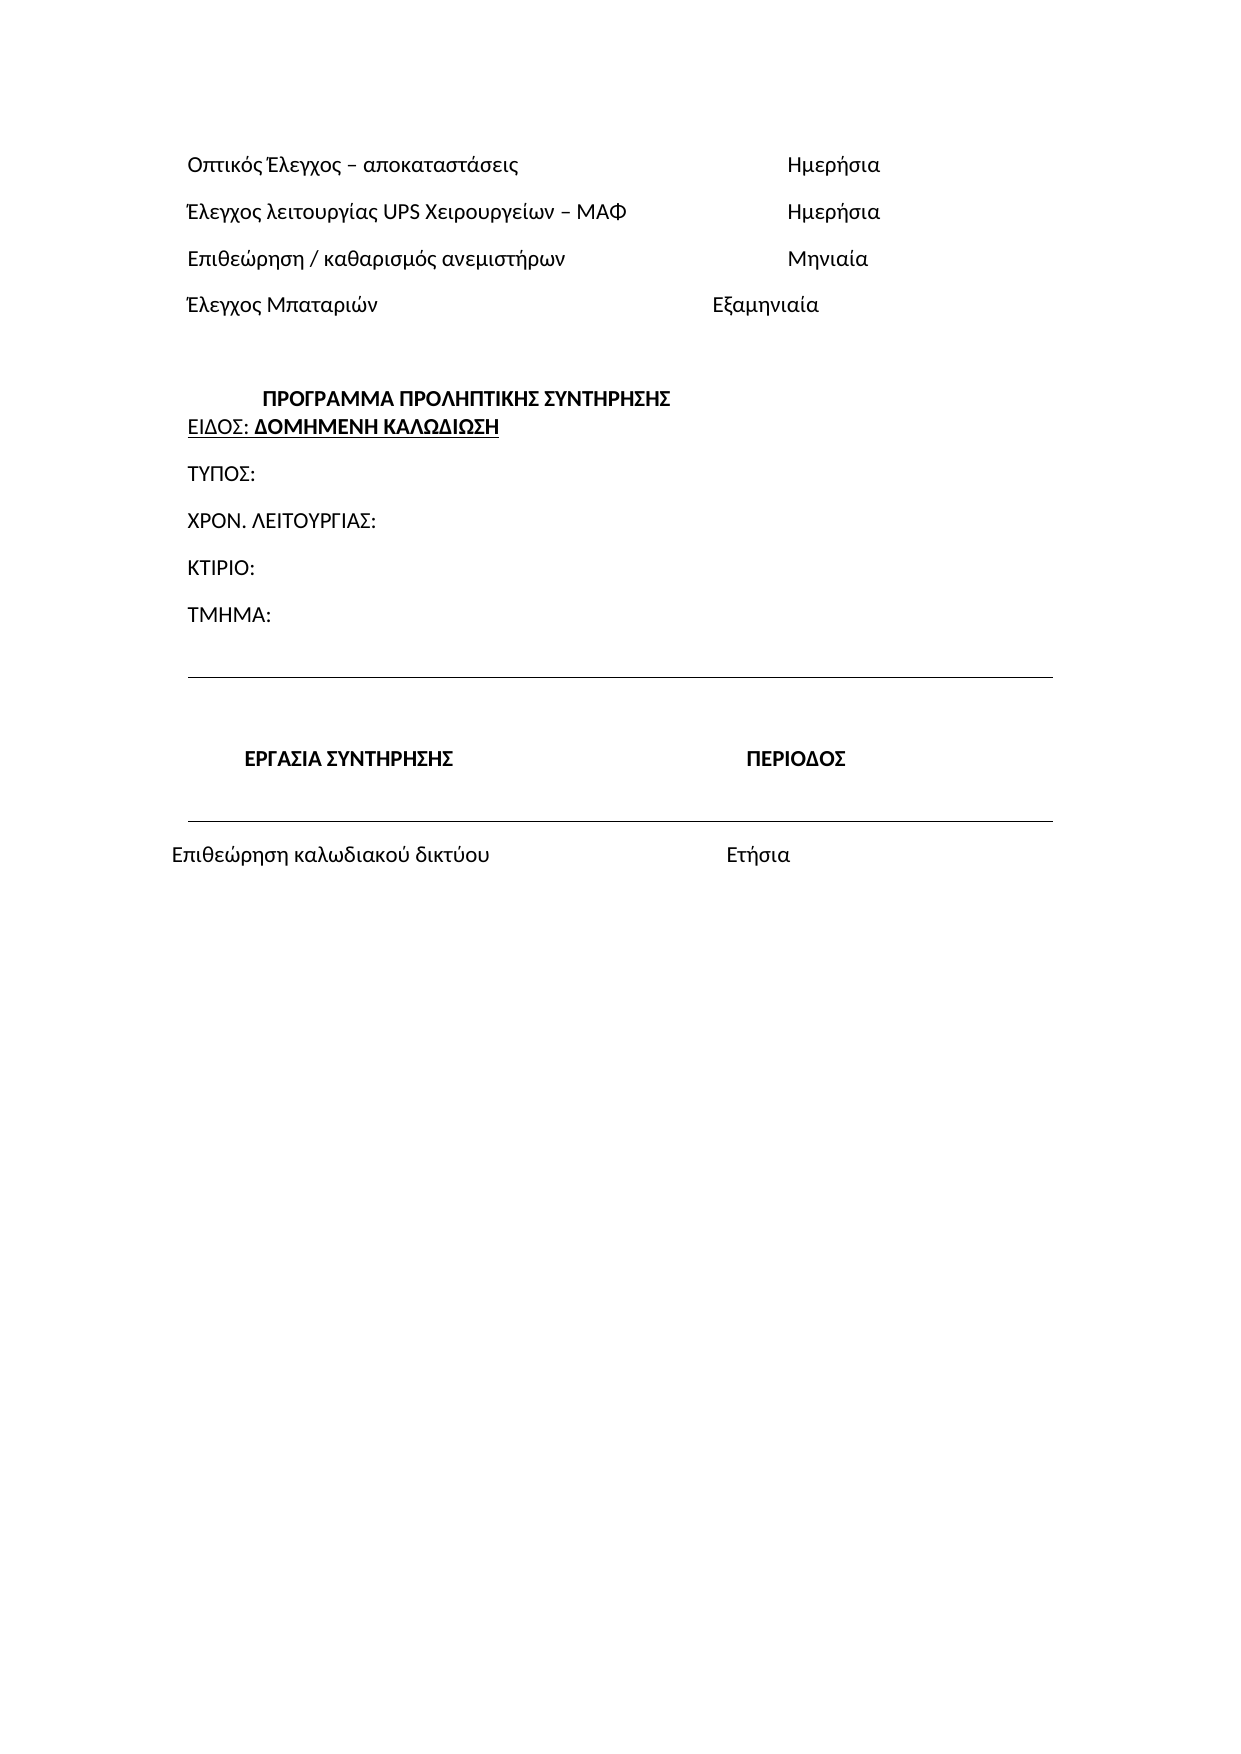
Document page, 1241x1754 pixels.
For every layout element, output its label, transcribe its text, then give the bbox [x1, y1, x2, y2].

text Επιθεώρηση καλωδιακού δικτύου Ετήσια [172, 841, 1053, 868]
text ΚΤΙΡΙΟ: [187, 553, 1053, 581]
text ΧΡΟΝ. ΛΕΙΤΟΥΡΓΙΑΣ: [187, 506, 1053, 534]
text Έλεγχος Μπαταριών Εξαμηνιαία [187, 291, 1053, 319]
text Επιθεώρηση / καθαρισμός ανεμιστήρων Μηνιαία [187, 244, 1053, 272]
text ΤΥΠΟΣ: [187, 459, 1053, 487]
text ΕΙΔΟΣ: ΔΟΜΗΜΕΝΗ ΚΑΛΩΔΙΩΣΗ [187, 412, 1053, 440]
text ΠΡΟΓΡΑΜΜΑ ΠΡΟΛΗΠΤΙΚΗΣ ΣΥΝΤΗΡΗΣΗΣ [262, 384, 1053, 412]
text Οπτικός Έλεγχος – αποκαταστάσεις Ημερήσια [187, 150, 1053, 178]
text ΤΜΗΜΑ: [187, 600, 1053, 628]
text ΕΡΓΑΣΙΑ ΣΥΝΤΗΡΗΣΗΣ ΠΕΡΙΟΔΟΣ [187, 744, 1053, 772]
text Έλεγχος λειτουργίας UPS Χειρουργείων – ΜΑΦ Ημερήσια [187, 197, 1053, 225]
